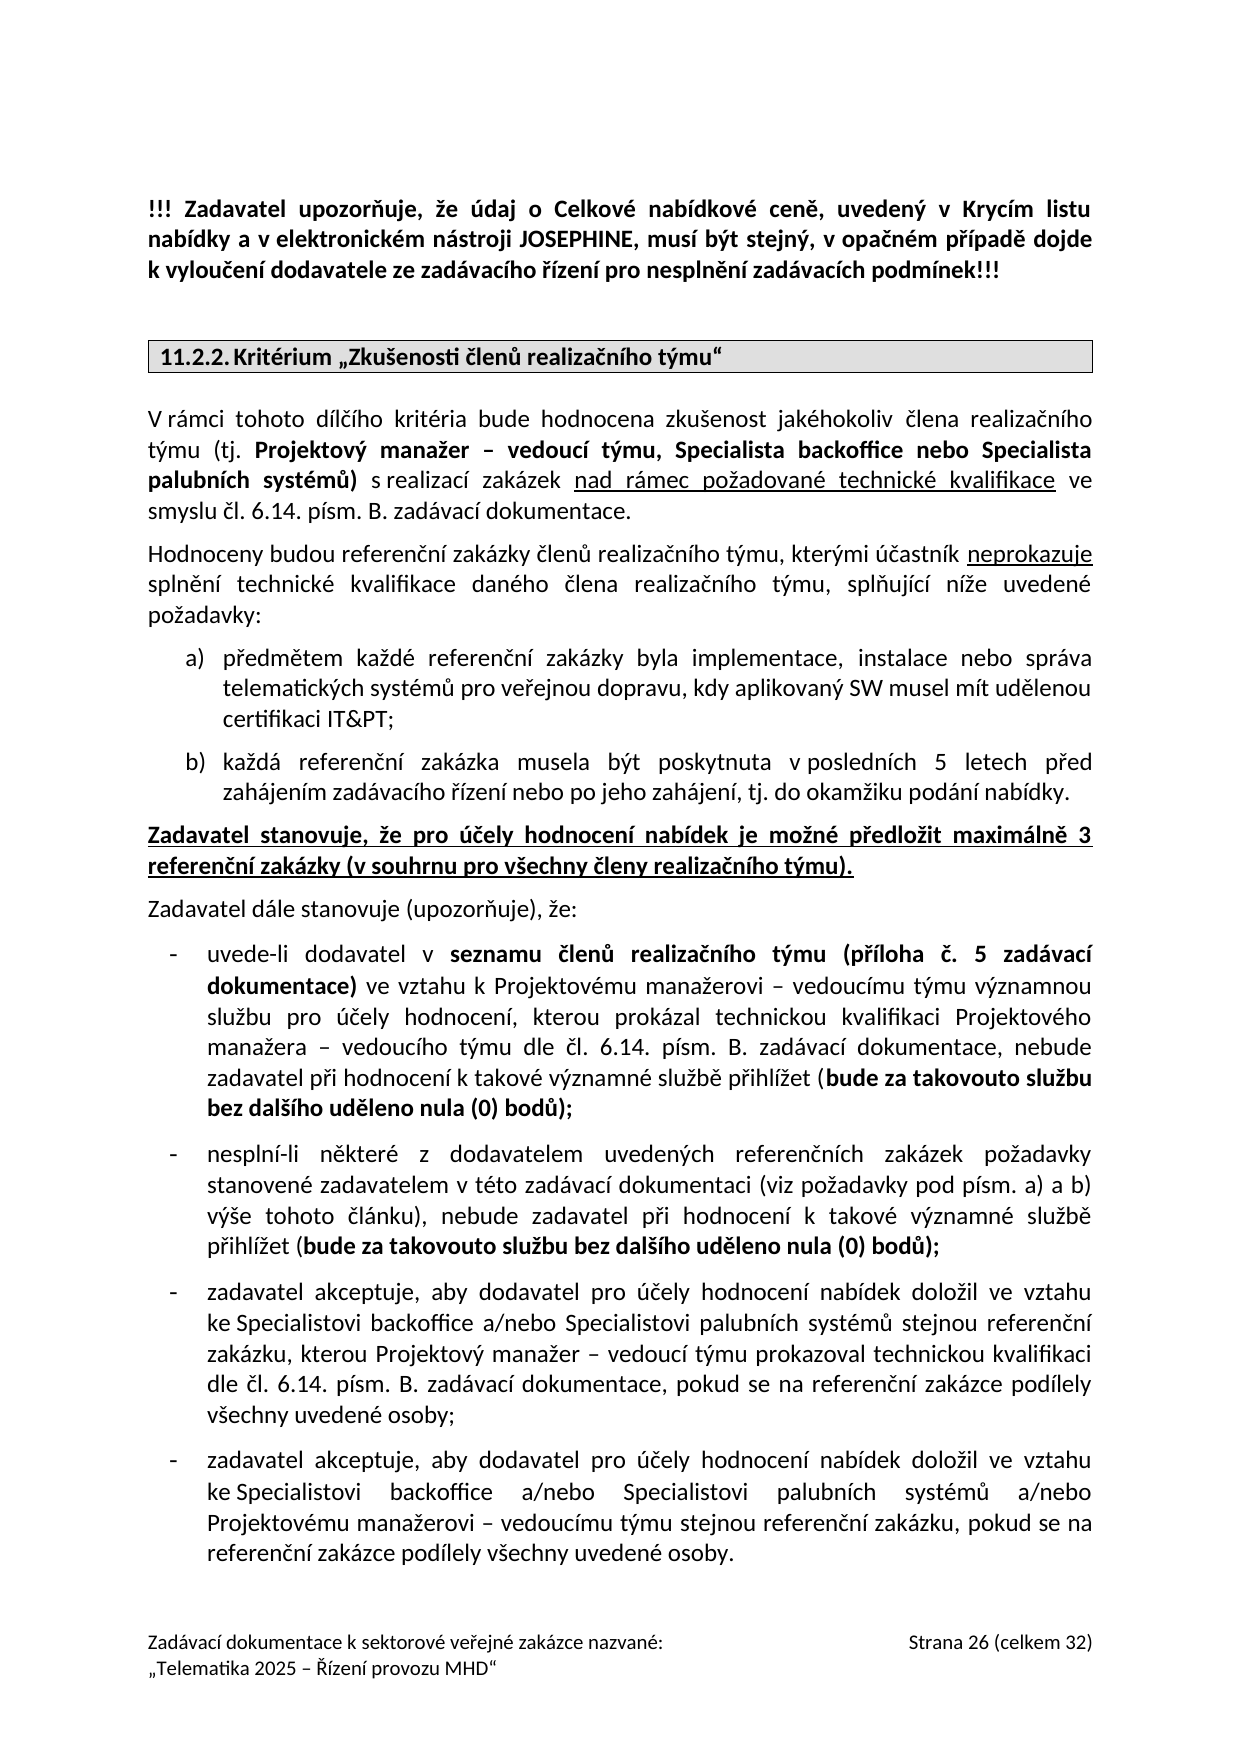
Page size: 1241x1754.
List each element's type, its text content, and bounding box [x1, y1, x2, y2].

list každá referenční zakázka musela být poskytnuta v posledních 5 letech před zahájením zadávacího řízení nebo po jeho zahájení, tj. do okamžiku podání nabídky. [185, 746, 1092, 807]
text Hodnoceny budou referenční zakázky členů realizačního týmu, kterými účastník neprokazuje splnění technické kvalifikace daného člena realizačního týmu, splňující níže uvedené požadavky: [148, 538, 1092, 629]
list předmětem každé referenční zakázky byla implementace, instalace nebo správa telematických systémů pro veřejnou dopravu, kdy aplikovaný SW musel mít udělenou certifikaci IT&PT; [185, 642, 1092, 733]
text V rámci tohoto dílčího kritéria bude hodnocena zkušenost jakéhokoliv člena realizačního týmu (tj. Projektový manažer – vedoucí týmu, Specialista backoffice nebo Specialista palubních systémů) s realizací zakázek nad rámec požadované technické kvalifikace ve smyslu čl. 6.14. písm. B. zadávací dokumentace. [148, 403, 1092, 525]
table_header Kritérium „Zkušenosti členů realizačního týmu“ [149, 341, 1092, 372]
list nesplní-li některé z dodavatelem uvedených referenčních zakázek požadavky stanovené zadavatelem v této zadávací dokumentaci (viz požadavky pod písm. a) a b) výše tohoto článku), nebude zadavatel při hodnocení k takové významné službě přihlížet (bude za takovouto službu bez dalšího uděleno nula (0) bodů); [169, 1135, 1092, 1261]
list zadavatel akceptuje, aby dodavatel pro účely hodnocení nabídek doložil ve vztahu ke Specialistovi backoffice a/nebo Specialistovi palubních systémů stejnou referenční zakázku, kterou Projektový manažer – vedoucí týmu prokazoval technickou kvalifikaci dle čl. 6.14. písm. B. zadávací dokumentace, pokud se na referenční zakázce podílely všechny uvedené osoby; [169, 1273, 1092, 1429]
text !!! Zadavatel upozorňuje, že údaj o Celkové nabídkové ceně, uvedený v Krycím listu nabídky a v elektronickém nástroji JOSEPHINE, musí být stejný, v opačném případě dojde k vyloučení dodavatele ze zadávacího řízení pro nesplnění zadávacích podmínek!!! [148, 193, 1092, 285]
text Zadavatel dále stanovuje (upozorňuje), že: [148, 893, 1092, 924]
text Zadavatel stanovuje, že pro účely hodnocení nabídek je možné předložit maximálně 3 referenční zakázky (v souhrnu pro všechny členy realizačního týmu). [148, 819, 1092, 846]
list zadavatel akceptuje, aby dodavatel pro účely hodnocení nabídek doložil ve vztahu ke Specialistovi backoffice a/nebo Specialistovi palubních systémů a/nebo Projektovému manažerovi – vedoucímu týmu stejnou referenční zakázku, pokud se na referenční zakázce podílely všechny uvedené osoby. [169, 1442, 1092, 1568]
text Zadavatel stanovuje, že pro účely hodnocení nabídek je možné předložit maximálně 3 referenční zakázky (v souhrnu pro všechny členy realizačního týmu). [148, 847, 1092, 881]
list uvede-li dodavatel v seznamu členů realizačního týmu (příloha č. 5 zadávací dokumentace) ve vztahu k Projektovému manažerovi – vedoucímu týmu významnou službu pro účely hodnocení, kterou prokázal technickou kvalifikaci Projektového manažera – vedoucího týmu dle čl. 6.14. písm. B. zadávací dokumentace, nebude zadavatel při hodnocení k takové významné službě přihlížet (bude za takovouto službu bez dalšího uděleno nula (0) bodů); [169, 936, 1092, 1123]
